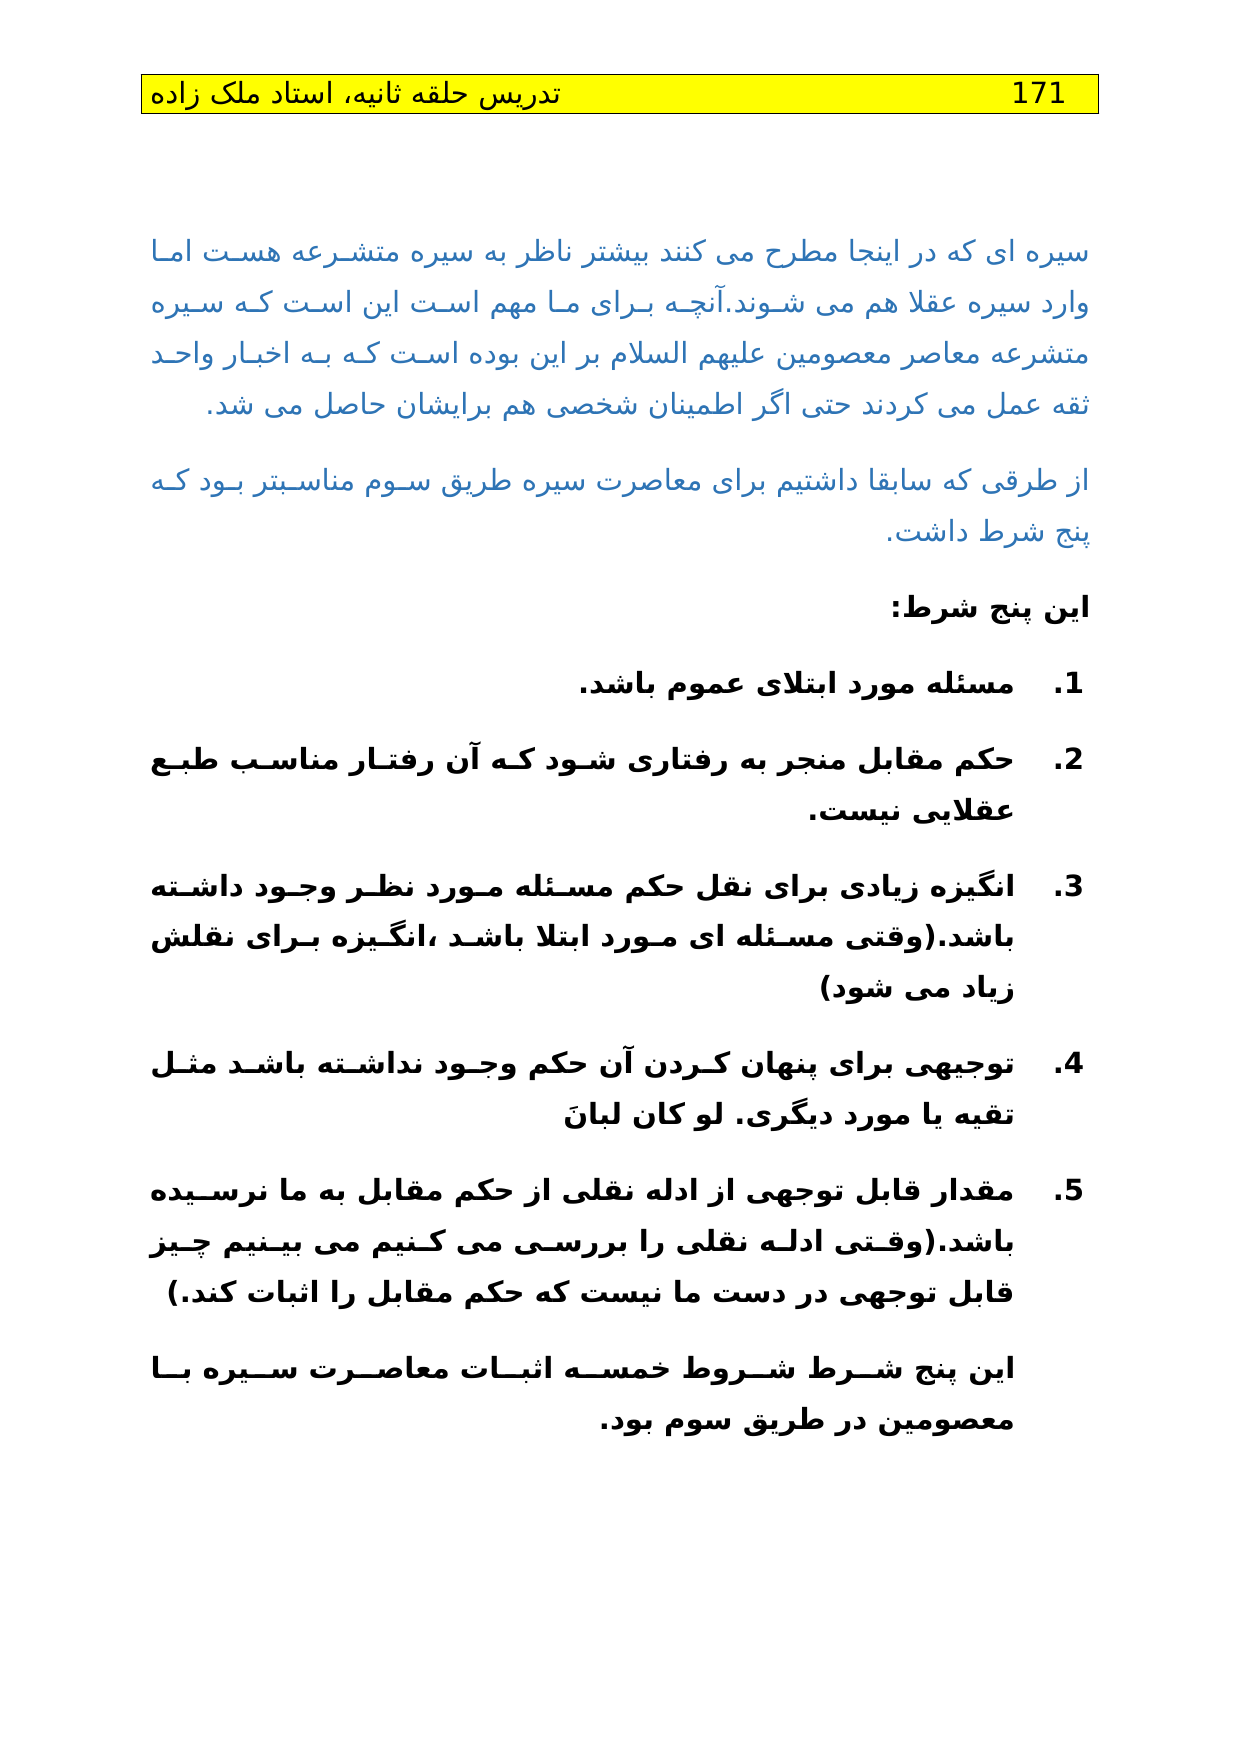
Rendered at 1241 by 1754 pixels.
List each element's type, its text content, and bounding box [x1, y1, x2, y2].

list مسئله مورد ابتلای عموم باشد. [150, 666, 1053, 700]
list توجیهی برای پنهان کردن آن حکم وجود نداشته باشد مثل تقیه یا مورد دیگری. لو کان لبانَ [150, 1047, 1053, 1132]
text این پنج شرط: [150, 590, 1090, 624]
text سیره ای که در اینجا مطرح می کنند بیشتر ناظر به سیره متشرعه هست اما وارد سیره عقلا هم می شوند.آنچه برای ما مهم است این است که سیره متشرعه معاصر معصومین علیهم السلام بر این بوده است که به اخبار واحد ثقه عمل می کردند حتی اگر اطمینان شخصی هم برایشان حاصل می شد. [150, 234, 1090, 421]
list انگیزه زیادی برای نقل حکم مسئله مورد نظر وجود داشته باشد.(وقتی مسئله ای مورد ابتلا باشد ،انگیزه برای نقلش زیاد می شود) [150, 869, 1053, 1005]
text از طرقی که سابقا داشتیم برای معاصرت سیره طریق سوم مناسبتر بود که پنج شرط داشت. [150, 463, 1090, 548]
text این پنج شرط شروط خمسه اثبات معاصرت سیره با معصومین در طریق سوم بود. [150, 1351, 1015, 1436]
list حکم مقابل منجر به رفتاری شود که آن رفتار مناسب طبع عقلایی نیست. [150, 742, 1053, 827]
list مقدار قابل توجهی از ادله نقلی از حکم مقابل به ما نرسیده باشد.(وقتی ادله نقلی را بررسی می کنیم می بینیم چیز قابل توجهی در دست ما نیست که حکم مقابل را اثبات کند.) [150, 1173, 1053, 1309]
